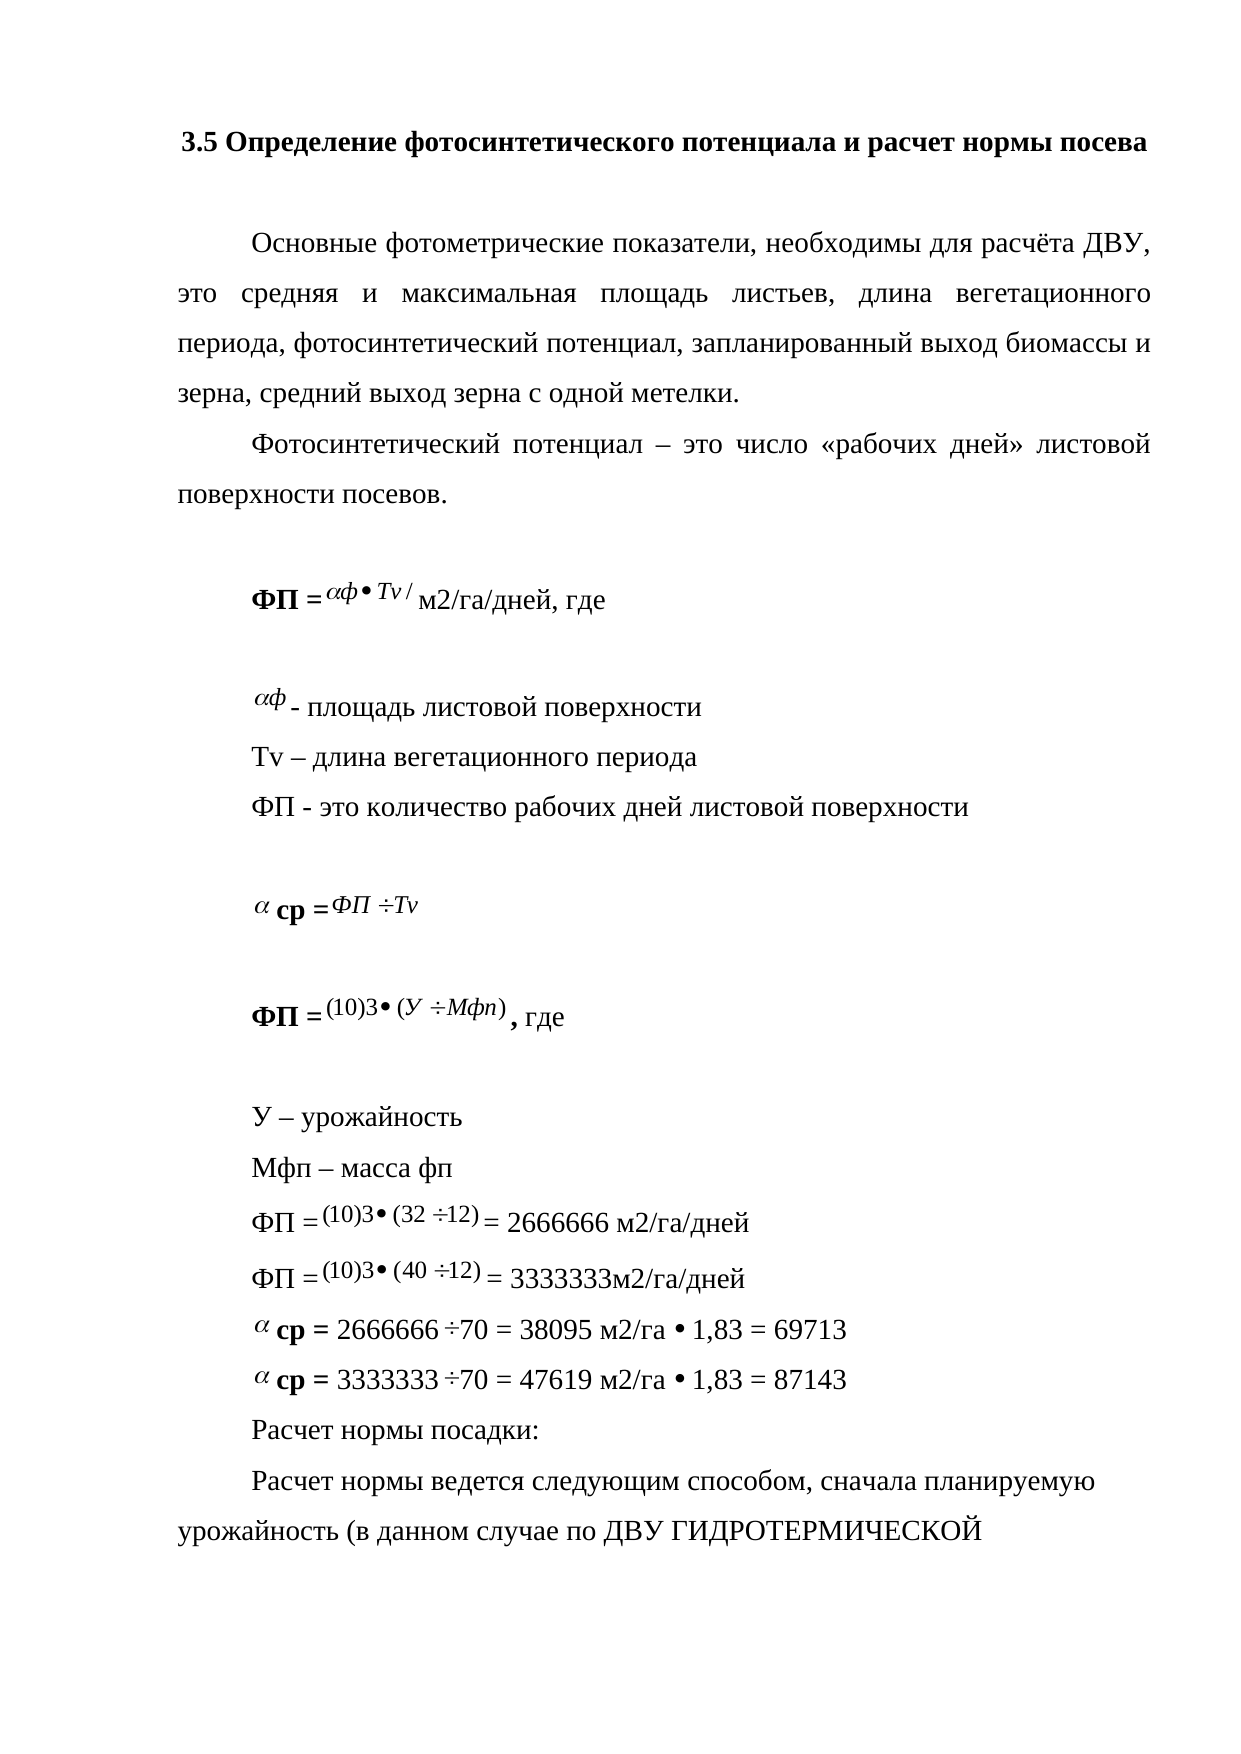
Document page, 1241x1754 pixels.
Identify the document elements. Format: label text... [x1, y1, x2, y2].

text 3.5 Определение фотосинтетического потенциала и расчет нормы посева [177, 124, 1152, 158]
text ср = 266666670 = 38095 м2/га 1,83 = 69713 [177, 1312, 1152, 1345]
text ср = 333333370 = 47619 м2/га 1,83 = 87143 [177, 1362, 1152, 1396]
text Фотосинтетический потенциал – это число «рабочих дней» листовой поверхности посевов. [177, 426, 1152, 510]
text ФП - это количество рабочих дней листовой поверхности [177, 789, 1152, 823]
text Мфп – масса фп [177, 1150, 1152, 1183]
text Расчет нормы посадки: [177, 1412, 1152, 1446]
text - площадь листовой поверхности [177, 683, 1152, 722]
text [177, 1463, 1152, 1547]
text Тv – длина вегетационного периода [177, 739, 1152, 773]
text Основные фотометрические показатели, необходимы для расчёта ДВУ, это средняя и максимальная площадь листьев, длина вегетационного периода, фотосинтетический потенциал, запланированный выход биомассы и зерна, средний выход зерна с одной метелки. [177, 225, 1152, 409]
text ср = [177, 890, 1152, 926]
text У – урожайность [177, 1099, 1152, 1133]
text ФП == 3333333м2/га/дней [177, 1256, 1152, 1295]
text ФП =м2/га/дней, где [177, 577, 1152, 616]
text ФП == 2666666 м2/га/дней [177, 1200, 1152, 1239]
text ФП =, где [177, 993, 1152, 1032]
